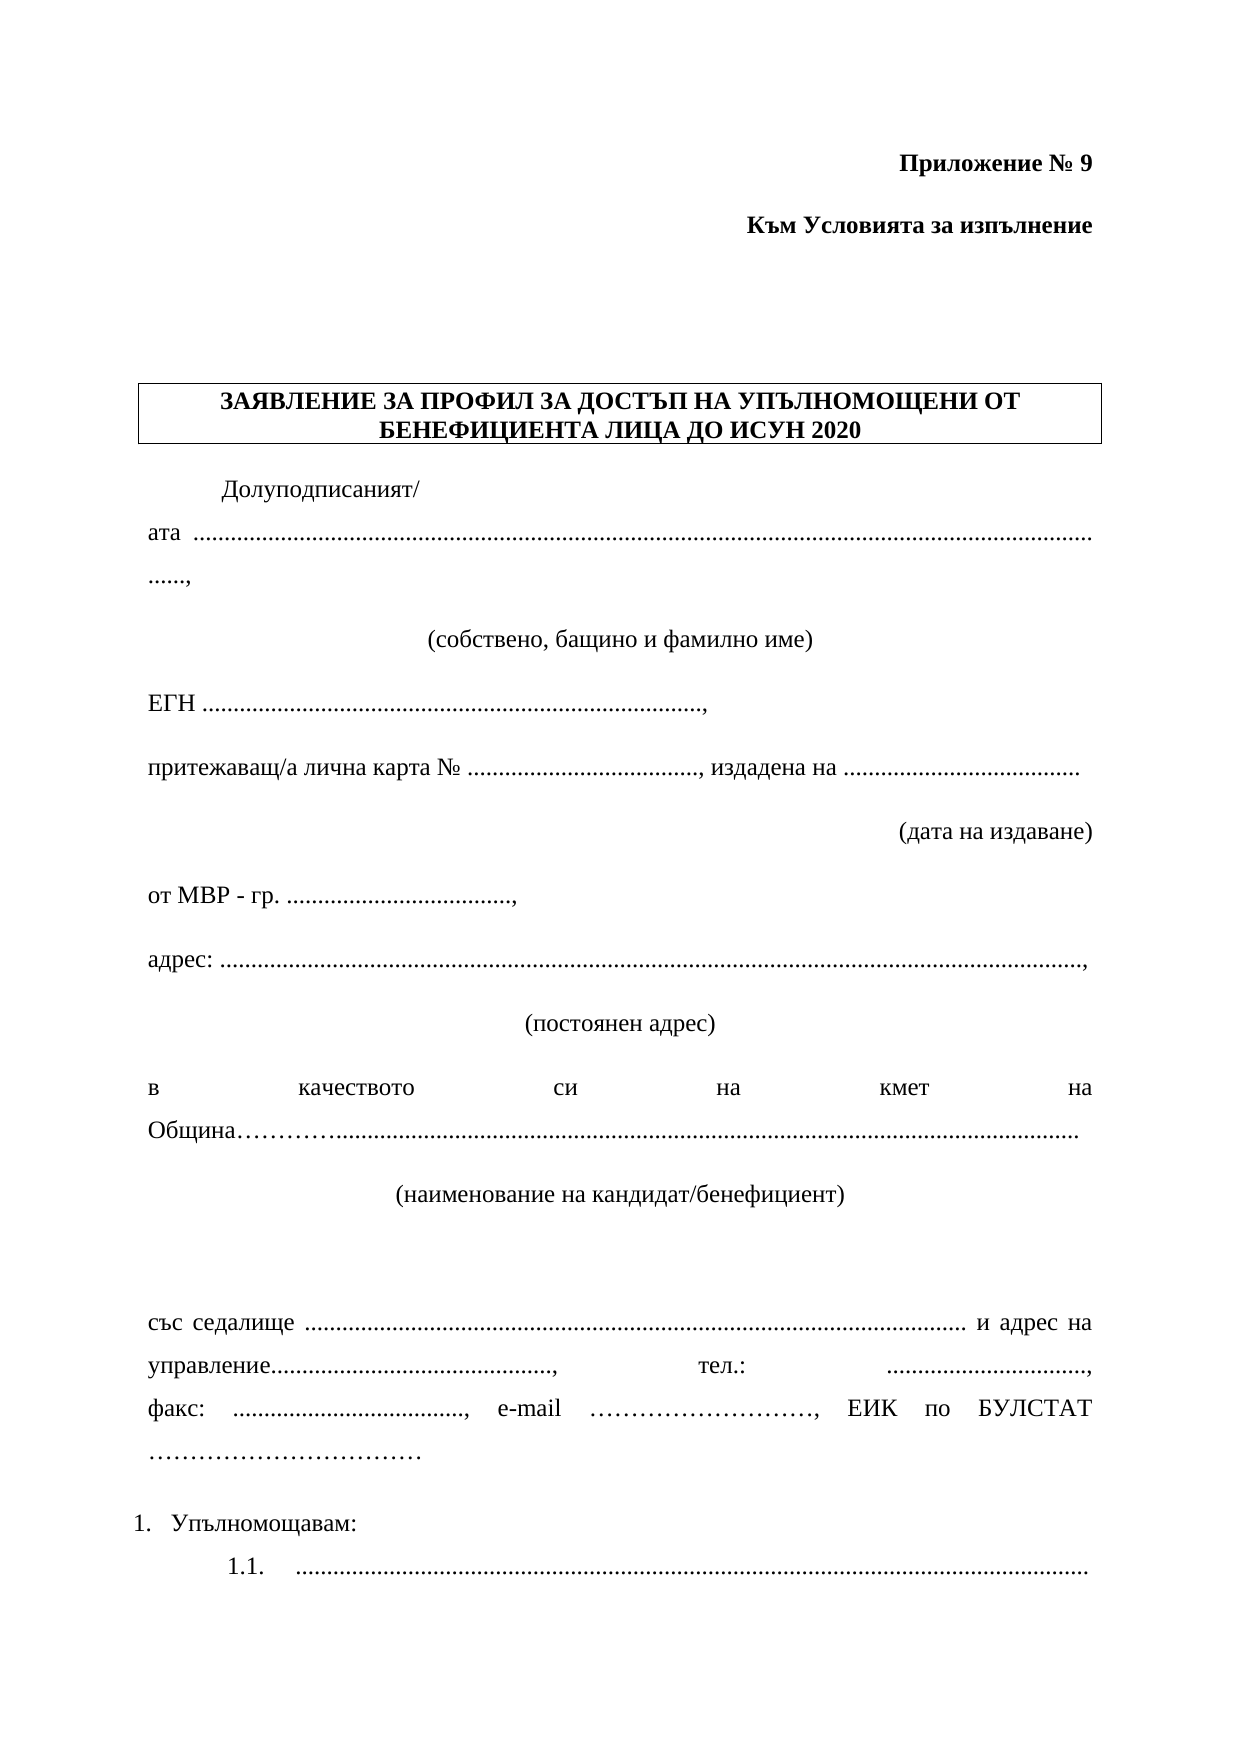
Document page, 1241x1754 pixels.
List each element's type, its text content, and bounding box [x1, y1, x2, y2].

text (постоянен адрес) [148, 1008, 1093, 1036]
list ............................................................................................................................... [227, 1551, 1093, 1580]
text от МВР - гр. ...................................., [148, 880, 1093, 908]
text ЗАЯВЛЕНИЕ ЗА ПРОФИЛ ЗА ДОСТЪП НА УПЪЛНОМОЩЕНИ ОТ БЕНЕФИЦИЕНТА ЛИЦА ДО ИСУН 2020 [139, 384, 1101, 443]
text ЕГН ................................................................................, [148, 688, 1093, 717]
text със седалище .......................................................................................................... и адрес на управление............................................., тел.: ................................, факс: ....................................., e-mail ………………………, ЕИК по БУЛСТАТ …………………………… [148, 1307, 1093, 1465]
text Приложение № 9 [148, 148, 1093, 176]
text (дата на издаване) [148, 816, 1093, 844]
text в качеството си на кмет на Община…………....................................................................................................................... [148, 1072, 1093, 1143]
text Към Условията за изпълнение [148, 210, 1093, 238]
text (наименование на кандидат/бенефициент) [148, 1179, 1093, 1207]
text Долуподписаният/ата ......................................................................................................................................................, [148, 474, 1093, 589]
text адрес: .........................................................................................................................................., [148, 944, 1093, 972]
list Упълномощавам: [133, 1508, 1093, 1537]
text притежаващ/а лична карта № ....................................., издадена на ...................................... [148, 752, 1093, 781]
text (собствено, бащино и фамилно име) [148, 624, 1093, 653]
